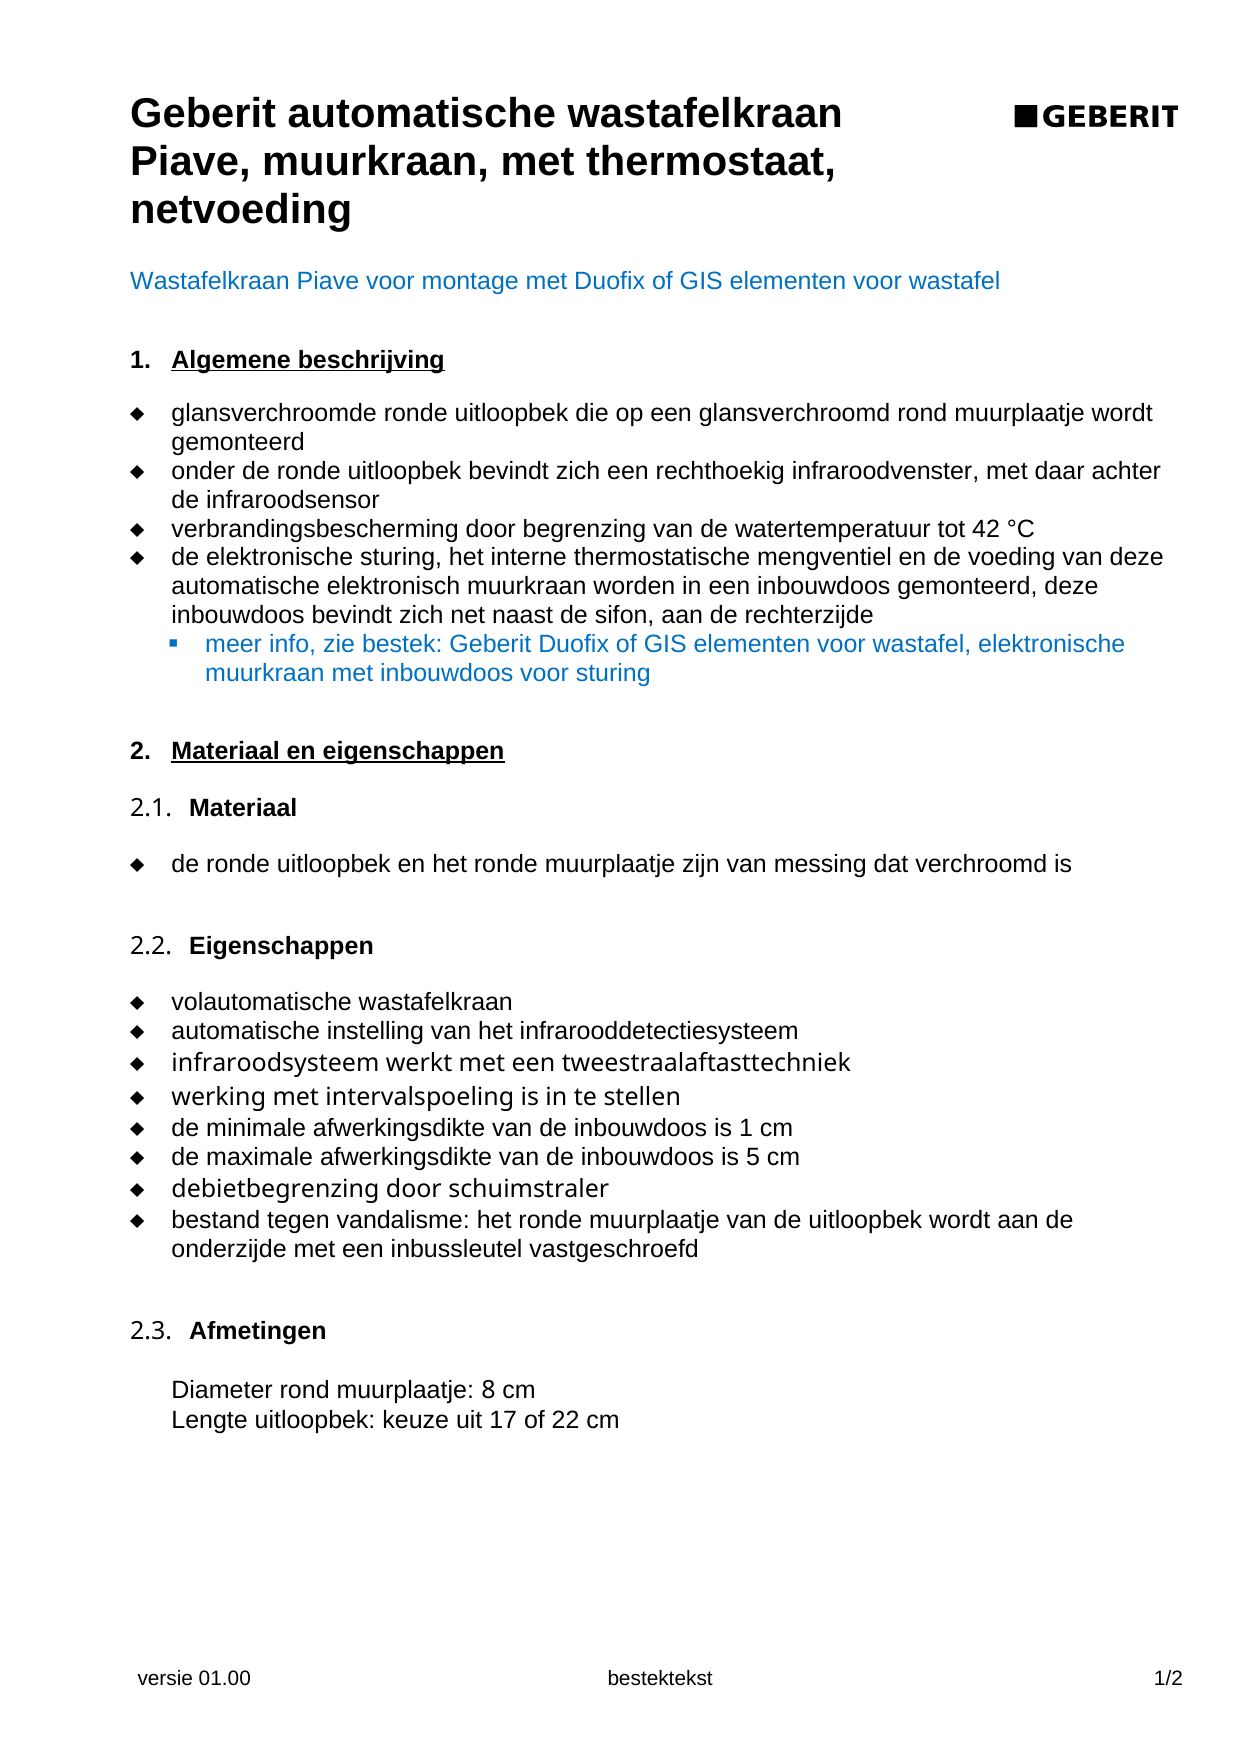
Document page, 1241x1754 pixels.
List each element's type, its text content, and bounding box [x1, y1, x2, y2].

subtitle Eigenschappen [130, 928, 1175, 962]
subtitle Algemene beschrijving [130, 344, 1175, 373]
text bestand tegen vandalisme: het ronde muurplaatje van de uitloopbek wordt aan de onderzijde met een inbussleutel vastgeschroefd [130, 1205, 1175, 1262]
subtitle Afmetingen [130, 1312, 1175, 1346]
text volautomatische wastafelkraan [130, 987, 1175, 1016]
subtitle Materiaal [130, 790, 1175, 824]
text infraroodsysteem werkt met een tweestraalaftasttechniek [130, 1045, 1175, 1079]
text verbrandingsbescherming door begrenzing van de watertemperatuur tot 42 °C [130, 513, 1175, 542]
text Wastafelkraan Piave voor montage met Duofix of GIS elementen voor wastafel [130, 266, 1175, 294]
text de minimale afwerkingsdikte van de inbouwdoos is 1 cm [130, 1113, 1175, 1142]
text de elektronische sturing, het interne thermostatische mengventiel en de voeding van deze automatische elektronisch muurkraan worden in een inbouwdoos gemonteerd, deze inbouwdoos bevindt zich net naast de sifon, aan de rechterzijde [130, 542, 1175, 629]
text glansverchroomde ronde uitloopbek die op een glansverchroomd rond muurplaatje wordt gemonteerd [130, 398, 1175, 456]
text meer info, zie bestek: Geberit Duofix of GIS elementen voor wastafel, elektronische muurkraan met inbouwdoos voor sturing [167, 629, 1175, 686]
text onder de ronde uitloopbek bevindt zich een rechthoekig infraroodvenster, met daar achter de infraroodsensor [130, 456, 1175, 513]
text de ronde uitloopbek en het ronde muurplaatje zijn van messing dat verchroomd is [130, 849, 1175, 878]
text debietbegrenzing door schuimstraler [130, 1171, 1175, 1205]
text automatische instelling van het infrarooddetectiesysteem [130, 1016, 1175, 1045]
picture [1014, 104, 1179, 128]
table_header Diameter rond muurplaatje: 8 cm [171, 1371, 1178, 1405]
table_cell Lengte uitloopbek: keuze uit 17 of 22 cm [171, 1405, 1178, 1434]
text werking met intervalspoeling is in te stellen [130, 1079, 1175, 1113]
text de maximale afwerkingsdikte van de inbouwdoos is 5 cm [130, 1142, 1175, 1171]
subtitle Materiaal en eigenschappen [130, 736, 1175, 765]
